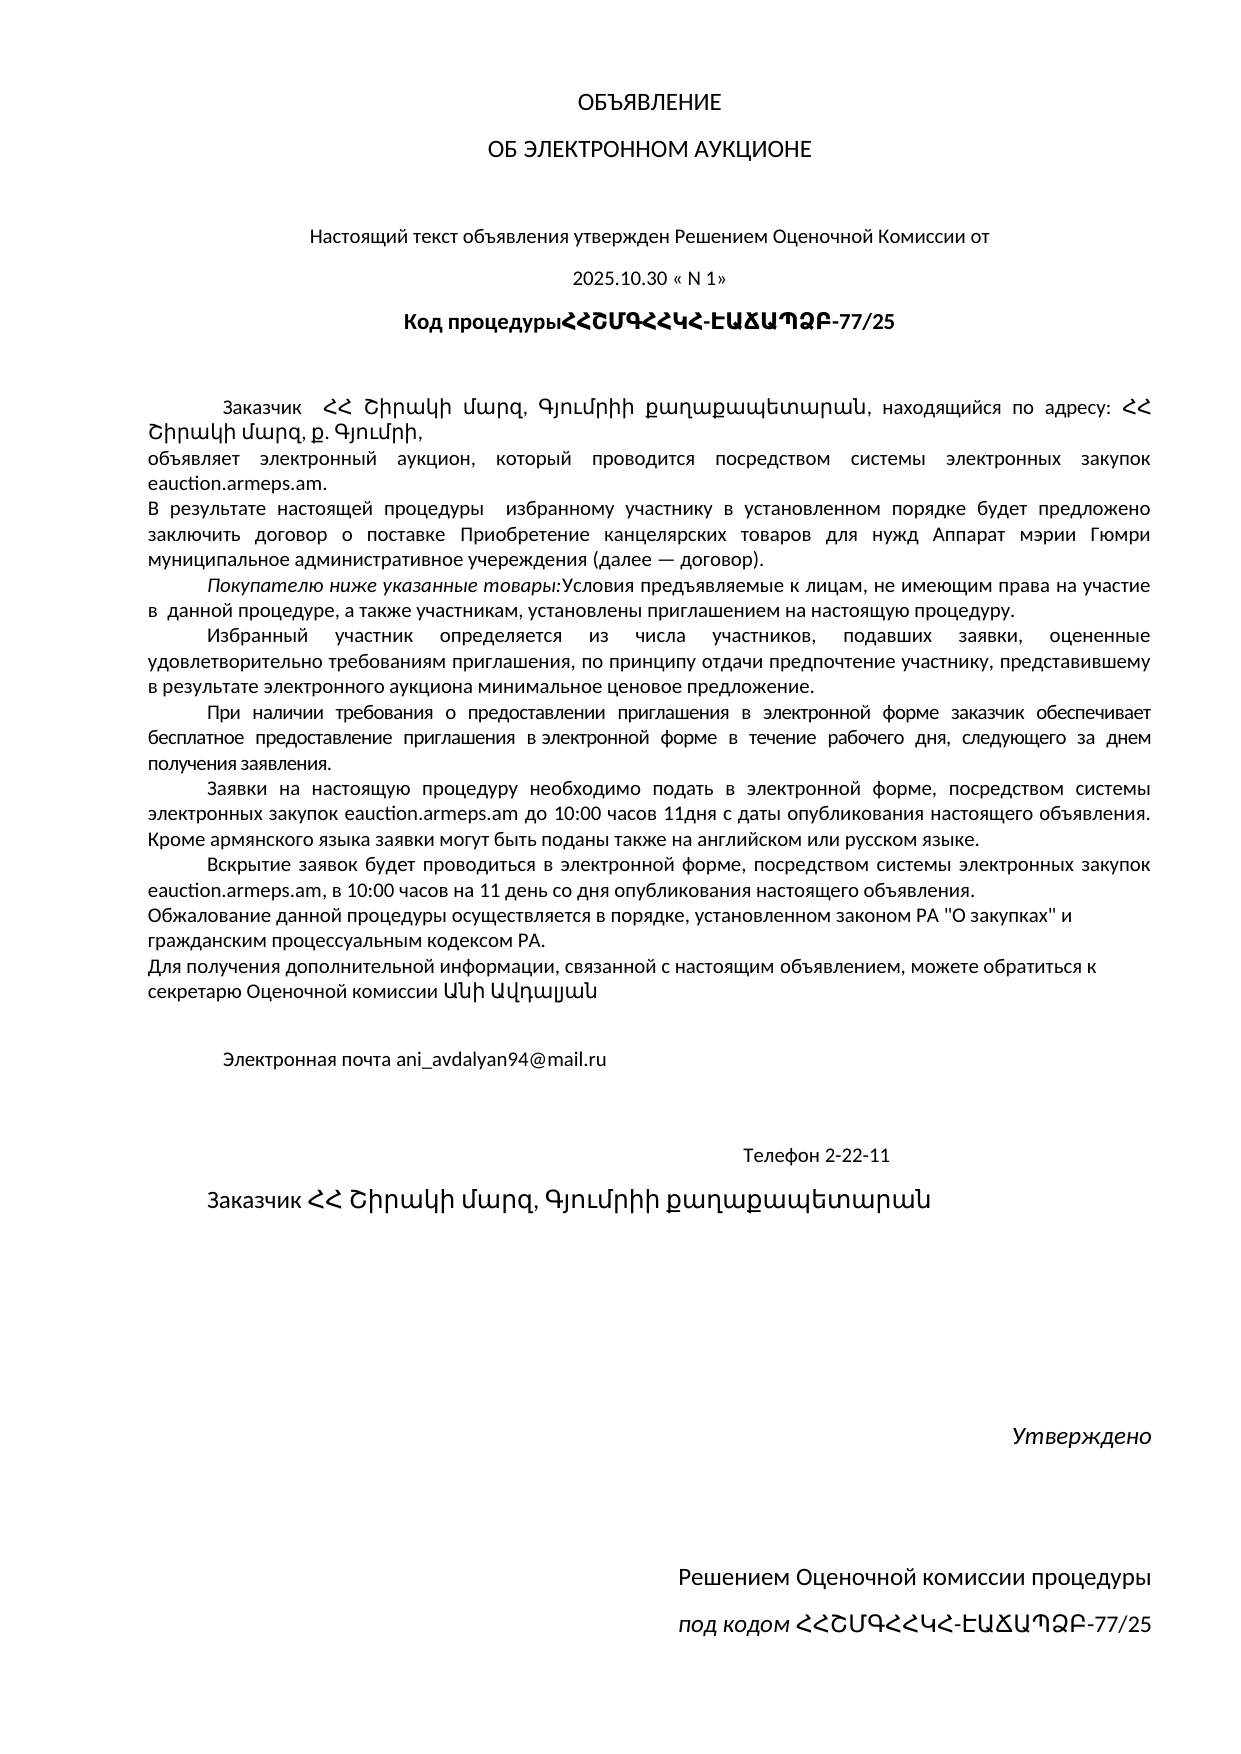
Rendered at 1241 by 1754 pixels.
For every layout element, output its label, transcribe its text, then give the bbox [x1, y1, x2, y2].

text Телефон 2-22-11 [325, 1088, 1152, 1167]
text 2025.10.30 « N 1» [148, 265, 1152, 290]
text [148, 1609, 1152, 1639]
text Заказчик ՀՀ Շիրակի մարզ, Գյումրիի քաղաքապետարան, находящийся по адресу: ՀՀ Շիրակի մարզ, ք. Գյումրի, [148, 394, 1152, 445]
text Покупателю ниже указанные товары:Условия предъявляемые к лицам, не имеющим права на участие в данной процедуре, а также участникам, установлены приглашением на настоящую процедуру. [148, 572, 1152, 623]
text Код процедурыՀՀՇՄԳՀՀԿՀ-ԷԱՃԱՊՁԲ-77/25 [148, 307, 1152, 335]
text Вскрытие заявок будет проводиться в электронной форме, посредством системы электронных закупок eauction.armeps.am, в 10:00 часов на 11 день со дня опубликования настоящего объявления. [148, 851, 1152, 902]
text ОБ ЭЛЕКТРОННОМ АУКЦИОНЕ [148, 134, 1152, 164]
text Утверждено [148, 1420, 1152, 1450]
text Обжалование данной процедуры осуществляется в порядке, установленном законом РА "О закупках" и гражданским процессуальным кодексом РА. [148, 902, 1152, 953]
text Электронная почта ani_avdalyan94@mail.ru [148, 1046, 1152, 1071]
text Для получения дополнительной информации, связанной с настоящим объявлением, можете обратиться к секретарю Оценочной комиссии Անի Ավդալյան [148, 953, 1152, 1004]
text В результате настоящей процедуры избранному участнику в установленном порядке будет предложено заключить договор о поставке Приобретение канцелярских товаров для нужд Аппарат мэрии Гюмри муниципальное административное учереждения (далее — договор). [148, 496, 1152, 572]
text Избранный участник определяется из числа участников, подавших заявки, оцененные удовлетворительно требованиям приглашения, по принципу отдачи предпочтение участнику, представившему в результате электронного аукциона минимальное ценовое предложение. [148, 623, 1152, 699]
text ОБЪЯВЛЕНИЕ [148, 86, 1152, 117]
text Заказчик ՀՀ Շիրակի մարզ, Գյումրիի քաղաքապետարան [148, 1184, 1152, 1214]
text Заявки на настоящую процедуру необходимо подать в электронной форме, посредством системы электронных закупок eauction.armeps.am до 10:00 часов 11дня с даты опубликования настоящего объявления. Кроме армянского языка заявки могут быть поданы также на английском или русском языке. [148, 775, 1152, 851]
text Настоящий текст объявления утвержден Решением Оценочной Комиссии от [148, 223, 1152, 248]
text объявляет электронный аукцион, который проводится посредством системы электронных закупок eauction.armeps.am. [148, 445, 1152, 496]
text Решением Оценочной комиссии процедуры [148, 1561, 1152, 1592]
text При наличии требования о предоставлении приглашения в электронной форме заказчик обеспечивает бесплатное предоставление приглашения в электронной форме в течение рабочего дня, следующего за днем получения заявления. [148, 699, 1152, 775]
